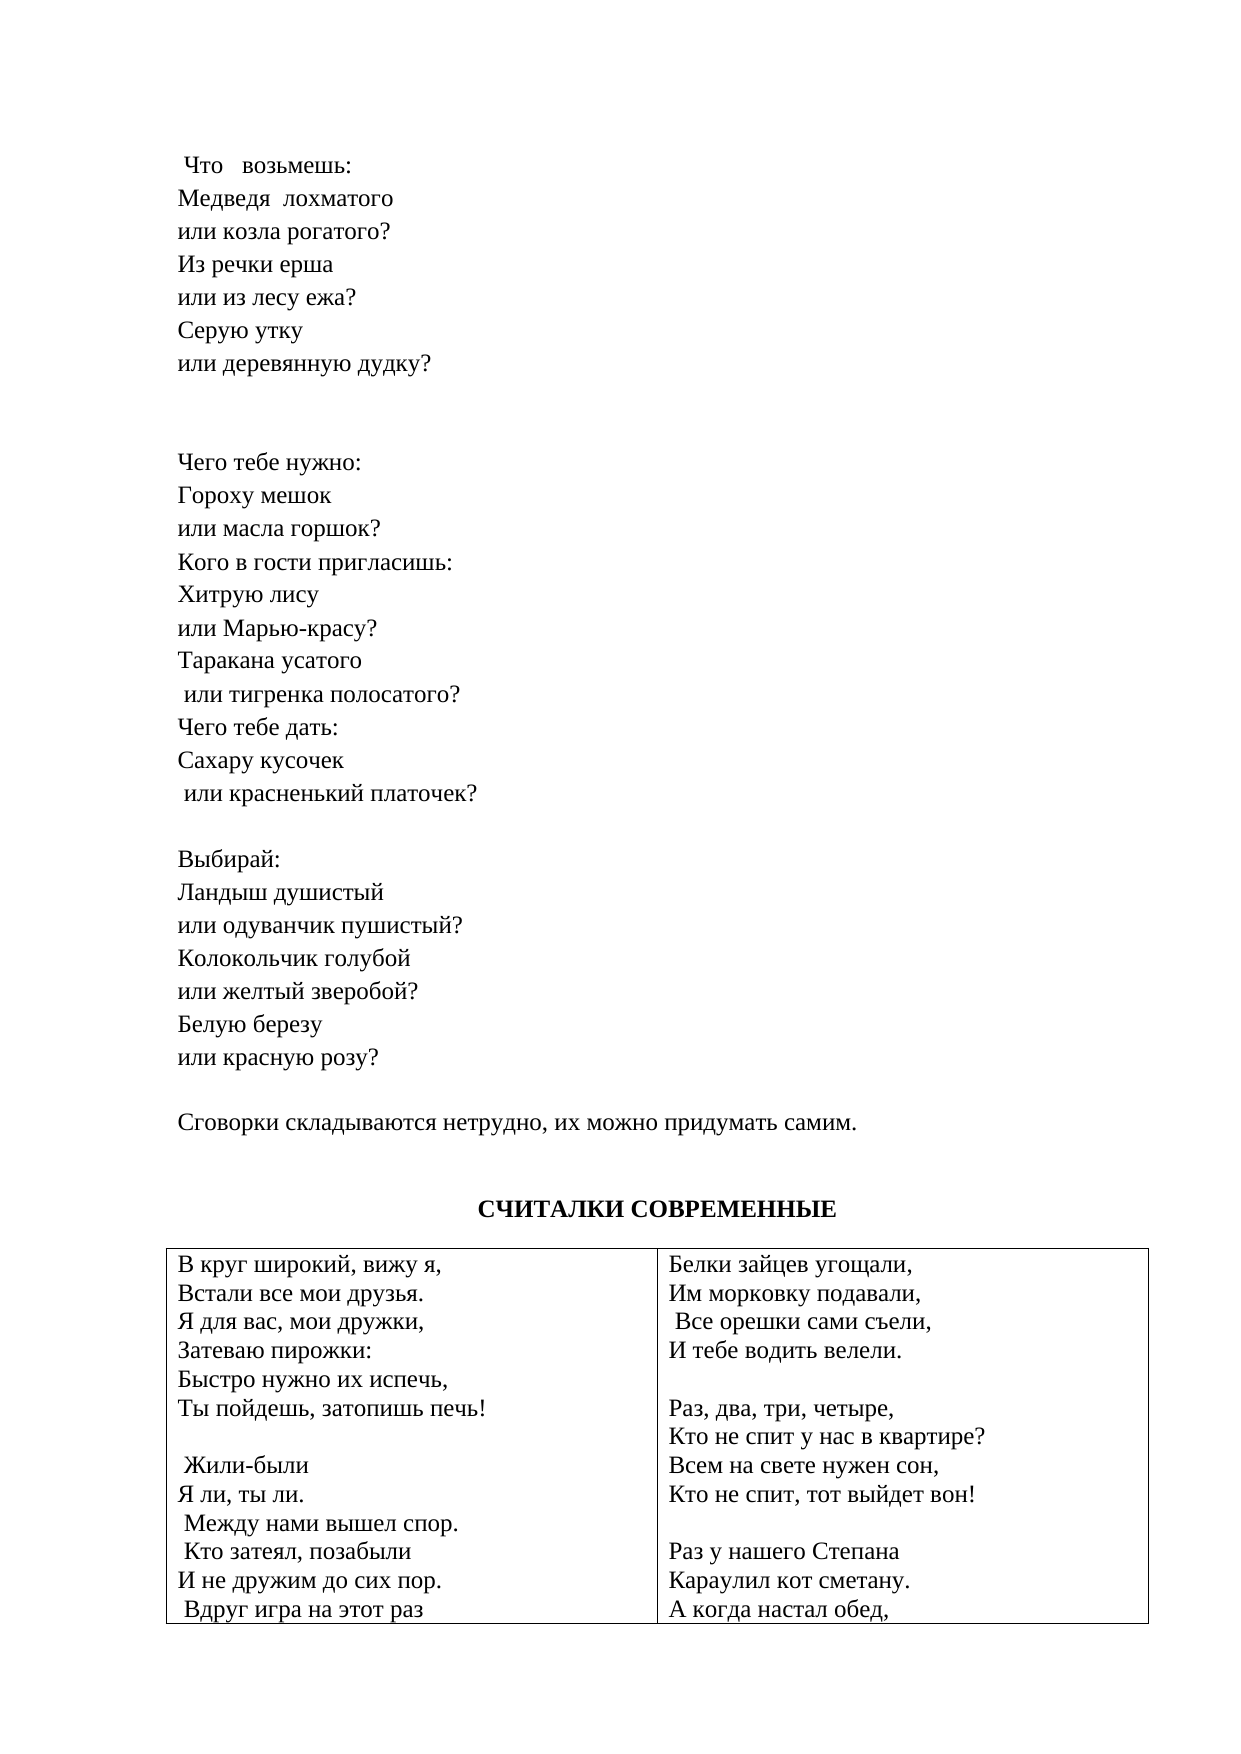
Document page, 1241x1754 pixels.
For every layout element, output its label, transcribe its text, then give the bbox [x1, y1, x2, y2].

text Из речки ерша [177, 249, 1137, 278]
text Медведя лохматого [177, 183, 1137, 212]
text Сахару кусочек [177, 745, 1137, 773]
text или красную розу? [177, 1042, 1137, 1071]
text или одуванчик пушистый? [177, 910, 1137, 938]
text или Марью-красу? [177, 613, 1137, 641]
text или козла рогатого? [177, 216, 1137, 245]
text Ландыш душистый [177, 877, 1137, 906]
text Хитрую лису [177, 579, 1137, 608]
text или тигренка полосатого? [177, 679, 1137, 707]
text Белую березу [177, 1009, 1137, 1038]
text или масла горшок? [177, 513, 1137, 542]
text Чего тебе дать: [177, 712, 1137, 740]
text Таракана усатого [177, 646, 1137, 674]
text или деревянную дудку? [177, 348, 1137, 377]
text Что возьмешь: [177, 150, 1137, 179]
text СЧИТАЛКИ СОВРЕМЕННЫЕ [177, 1194, 1137, 1223]
text или из лесу ежа? [177, 282, 1137, 311]
text Серую утку [177, 315, 1137, 344]
text Колокольчик голубой [177, 943, 1137, 972]
text Гороху мешок [177, 481, 1137, 509]
text Кого в гости пригласишь: [177, 547, 1137, 575]
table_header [167, 1249, 657, 1623]
text Сговорки складываются нетрудно, их можно придумать самим. [177, 1107, 1137, 1136]
text Выбирай: [177, 844, 1137, 872]
text Чего тебе нужно: [177, 447, 1137, 476]
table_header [658, 1249, 1148, 1623]
text или красненький платочек? [177, 778, 1137, 806]
text или желтый зверобой? [177, 976, 1137, 1004]
